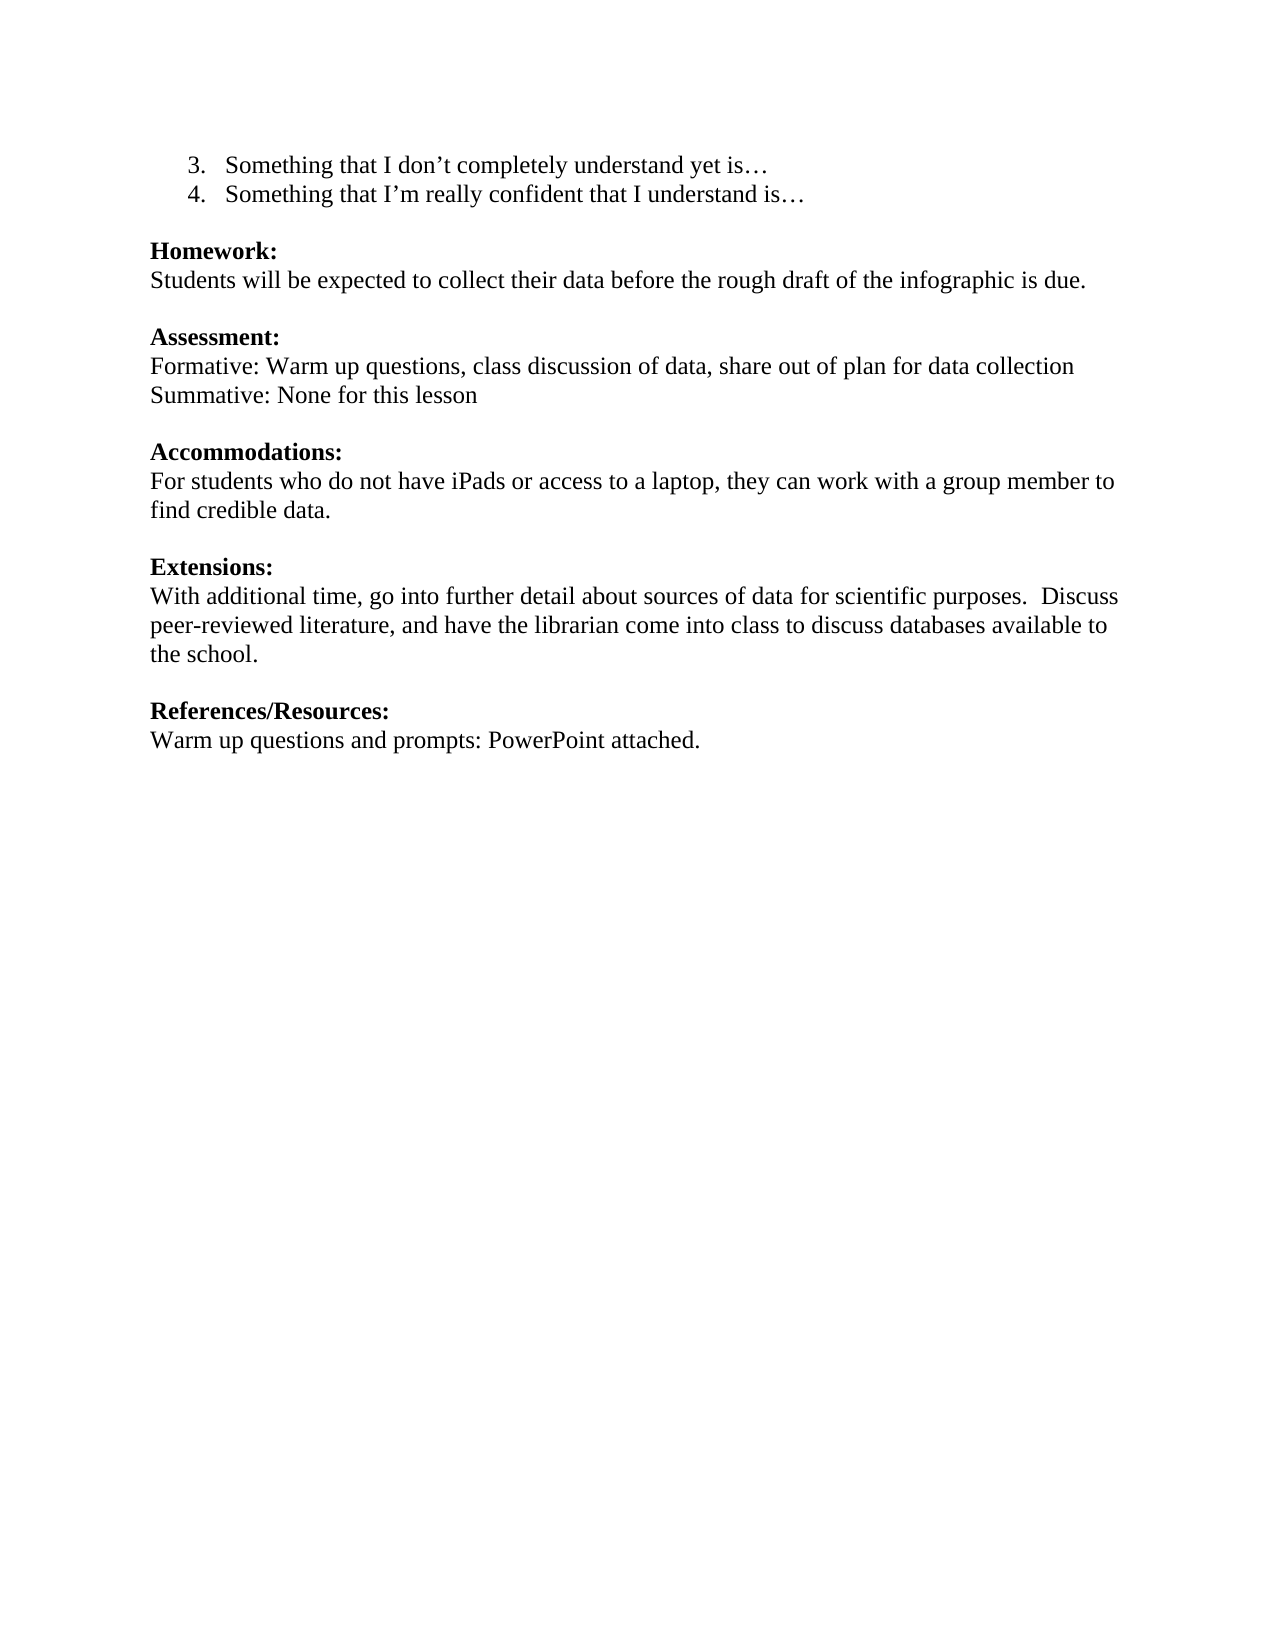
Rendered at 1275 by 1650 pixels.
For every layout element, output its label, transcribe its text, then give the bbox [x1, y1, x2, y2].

text Homework: [150, 236, 1125, 265]
text With additional time, go into further detail about sources of data for scientific purposes. Discuss peer-reviewed literature, and have the librarian come into class to discuss databases available to the school. [150, 581, 1125, 667]
list Something that I don’t completely understand yet is… [187, 150, 1125, 179]
text Formative: Warm up questions, class discussion of data, share out of plan for data collection [150, 351, 1125, 380]
text Extensions: [150, 552, 1125, 581]
text Warm up questions and prompts: PowerPoint attached. [150, 725, 1125, 754]
text Accommodations: [150, 437, 1125, 466]
text For students who do not have iPads or access to a laptop, they can work with a group member to find credible data. [150, 466, 1125, 524]
list Something that I’m really confident that I understand is… [187, 179, 1125, 207]
text Students will be expected to collect their data before the rough draft of the infographic is due. [150, 265, 1125, 294]
text Assessment: [150, 322, 1125, 351]
text Summative: None for this lesson [150, 380, 1125, 409]
text References/Resources: [150, 696, 1125, 725]
